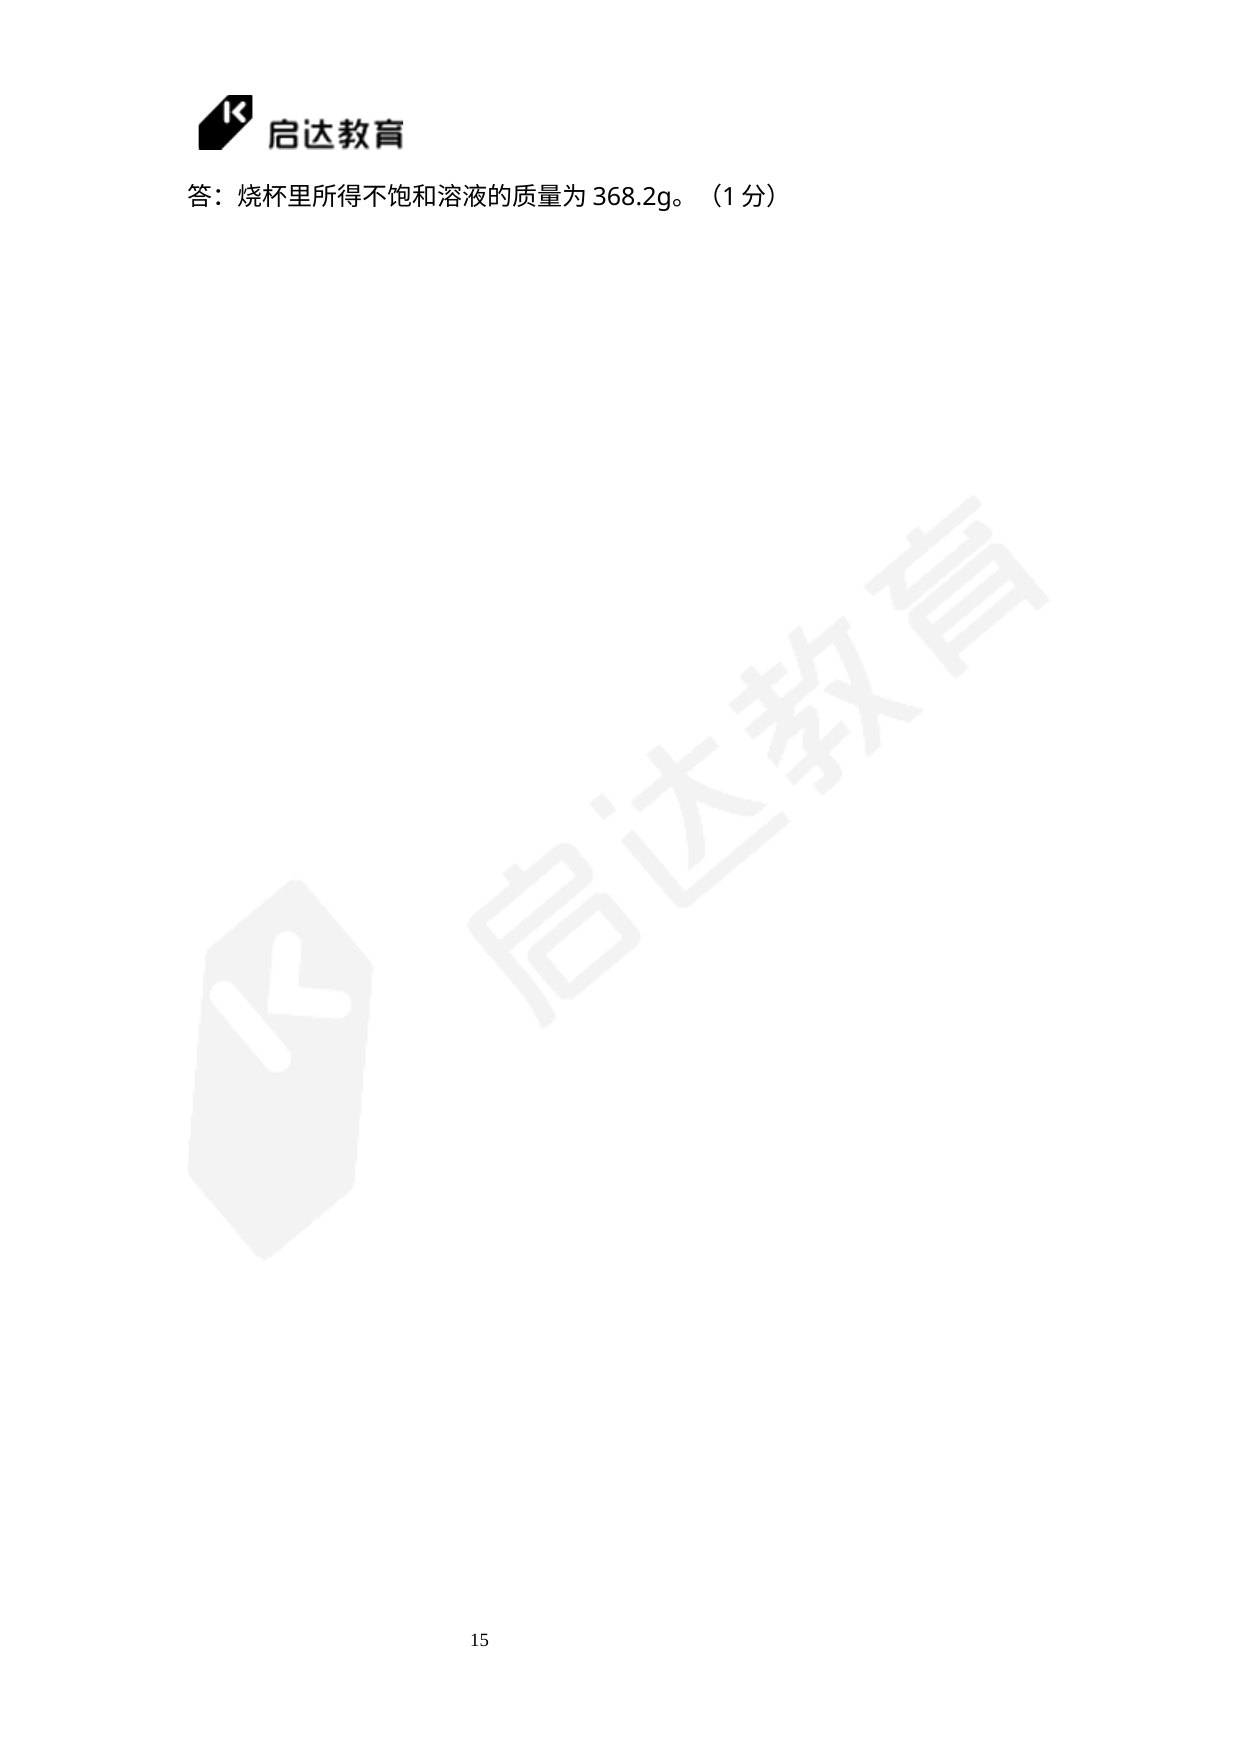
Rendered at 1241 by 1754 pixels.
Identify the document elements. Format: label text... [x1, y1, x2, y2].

picture [198, 95, 404, 150]
text 解得 x＝8.8g 烧杯里所得不饱和溶液的质量为：188.8g+42.2g+146g－8.8g＝368.2g； 答：烧杯里所得不饱和溶液的质量为368.2g。（1分） [187, 162, 1053, 227]
